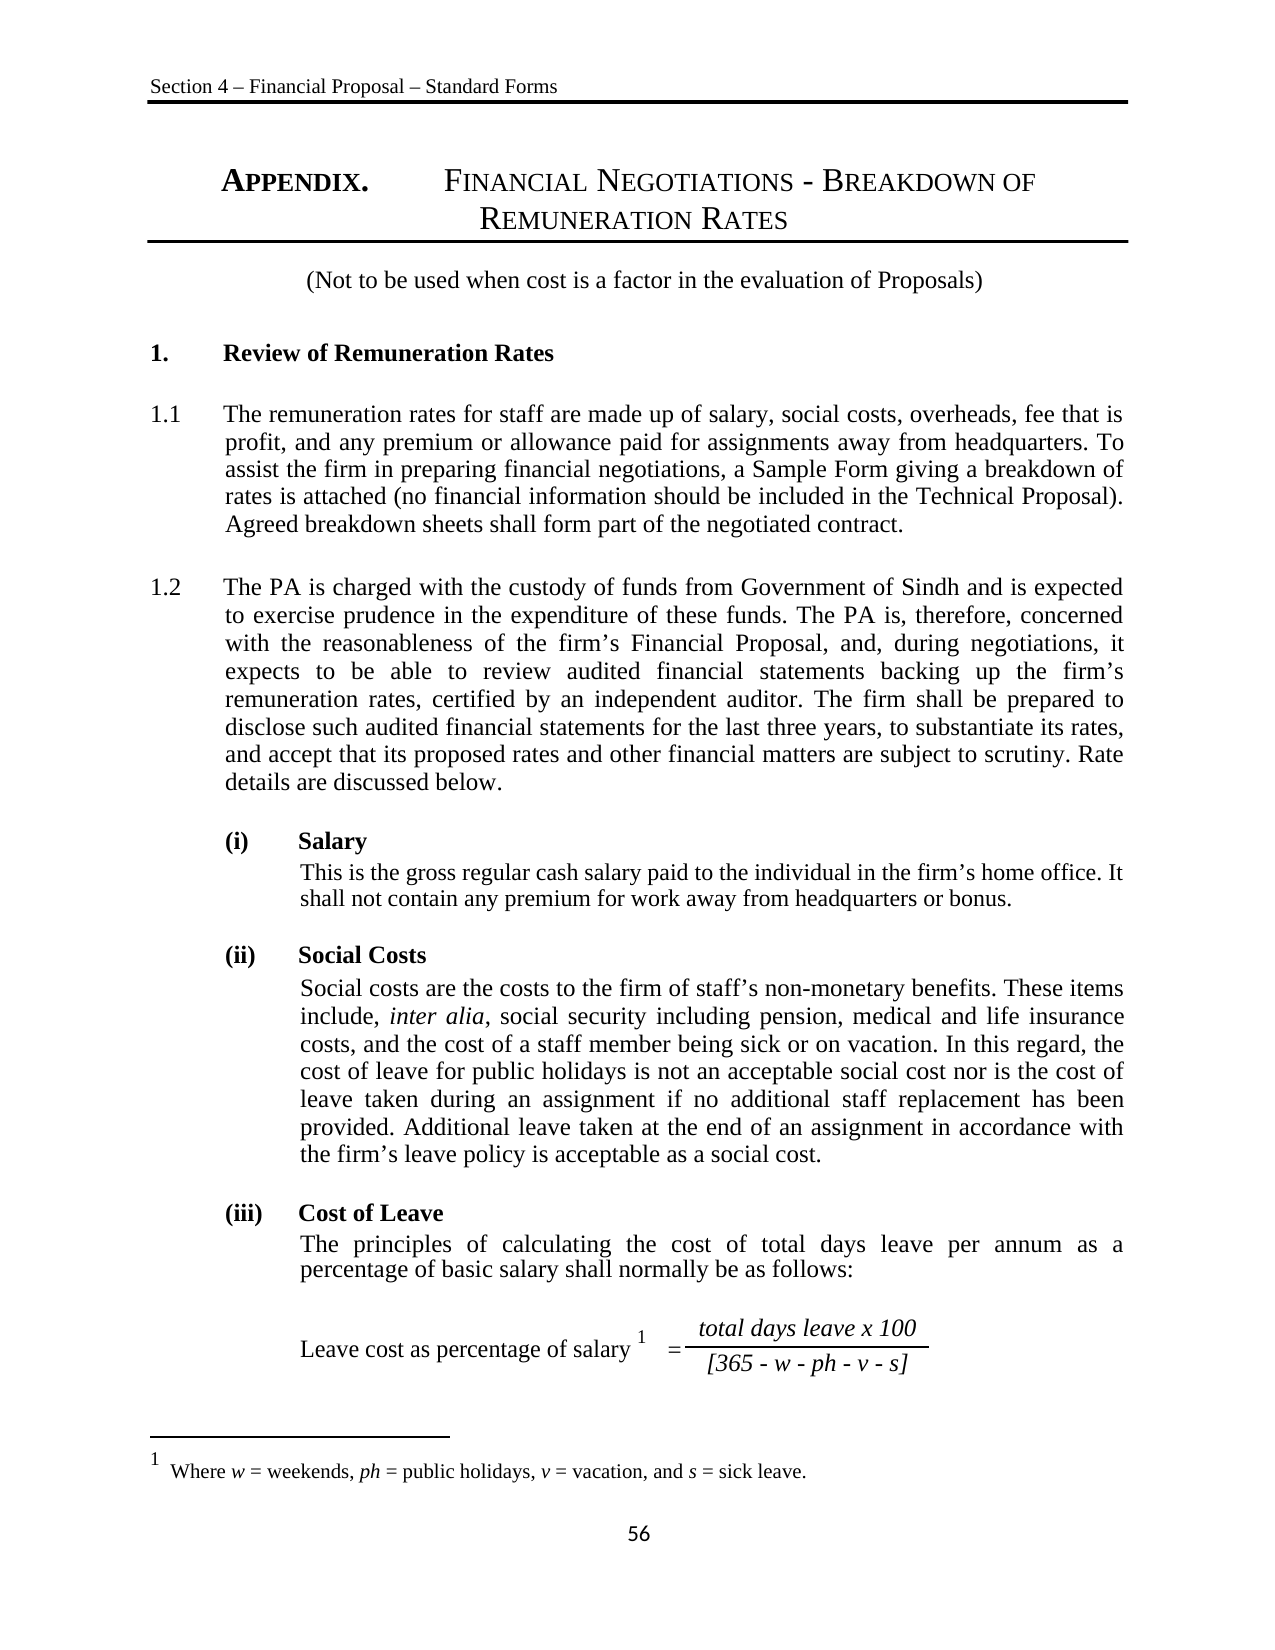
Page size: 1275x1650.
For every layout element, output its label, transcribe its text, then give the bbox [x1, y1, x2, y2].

text REMUNERATION RATES [479, 199, 1129, 237]
text Social costs are the costs to the firm of staff’s non-monetary benefits. These items include, inter alia, social security including pension, medical and life insurance costs, and the cost of a staff member being sick or on vacation. In this regard, the cost of leave for public holidays is not an acceptable social cost nor is the cost of leave taken during an assignment if no additional staff replacement has been provided. Additional leave taken at the end of an assignment in accordance with the firm’s leave policy is acceptable as a social cost. [300, 975, 1125, 1168]
list The remuneration rates for staff are made up of salary, social costs, overheads, fee that is profit, and any premium or allowance paid for assignments away from headquarters. To assist the firm in preparing financial negotiations, a Sample Form giving a breakdown of rates is attached (no financial information should be included in the Technical Proposal). Agreed breakdown sheets shall form part of the negotiated contract. [150, 401, 1125, 538]
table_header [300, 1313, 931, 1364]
text 1 Where w = weekends, ph = public holidays, v = vacation, and s = sick leave. [150, 1447, 1129, 1485]
list Salary [225, 826, 1129, 854]
list The PA is charged with the custody of funds from Government of Sindh and is expected to exercise prudence in the expenditure of these funds. The PA is, therefore, concerned with the reasonableness of the firm’s Financial Proposal, and, during negotiations, it expects to be able to review audited financial statements backing up the firm’s remuneration rates, certified by an independent auditor. The firm shall be prepared to disclose such audited financial statements for the last three years, to substantiate its rates, and accept that its proposed rates and other financial matters are subject to scrutiny. Rate details are discussed below. [150, 573, 1125, 796]
text (Not to be used when cost is a factor in the evaluation of Proposals) [306, 265, 1129, 294]
text This is the gross regular cash salary paid to the individual in the firm’s home office. It shall not contain any premium for work away from headquarters or bonus. [300, 860, 1125, 911]
list Cost of Leave [225, 1198, 1129, 1227]
list Social Costs [225, 941, 1129, 969]
text Section 4 – Financial Proposal – Standard Forms [150, 74, 1129, 98]
text APPENDIX. FINANCIAL NEGOTIATIONS - BREAKDOWN OF [221, 161, 1129, 199]
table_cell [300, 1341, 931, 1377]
text The principles of calculating the cost of total days leave per annum as a percentage of basic salary shall normally be as follows: [300, 1232, 1125, 1283]
picture [147, 100, 1129, 104]
list Review of Remuneration Rates [150, 338, 1129, 366]
